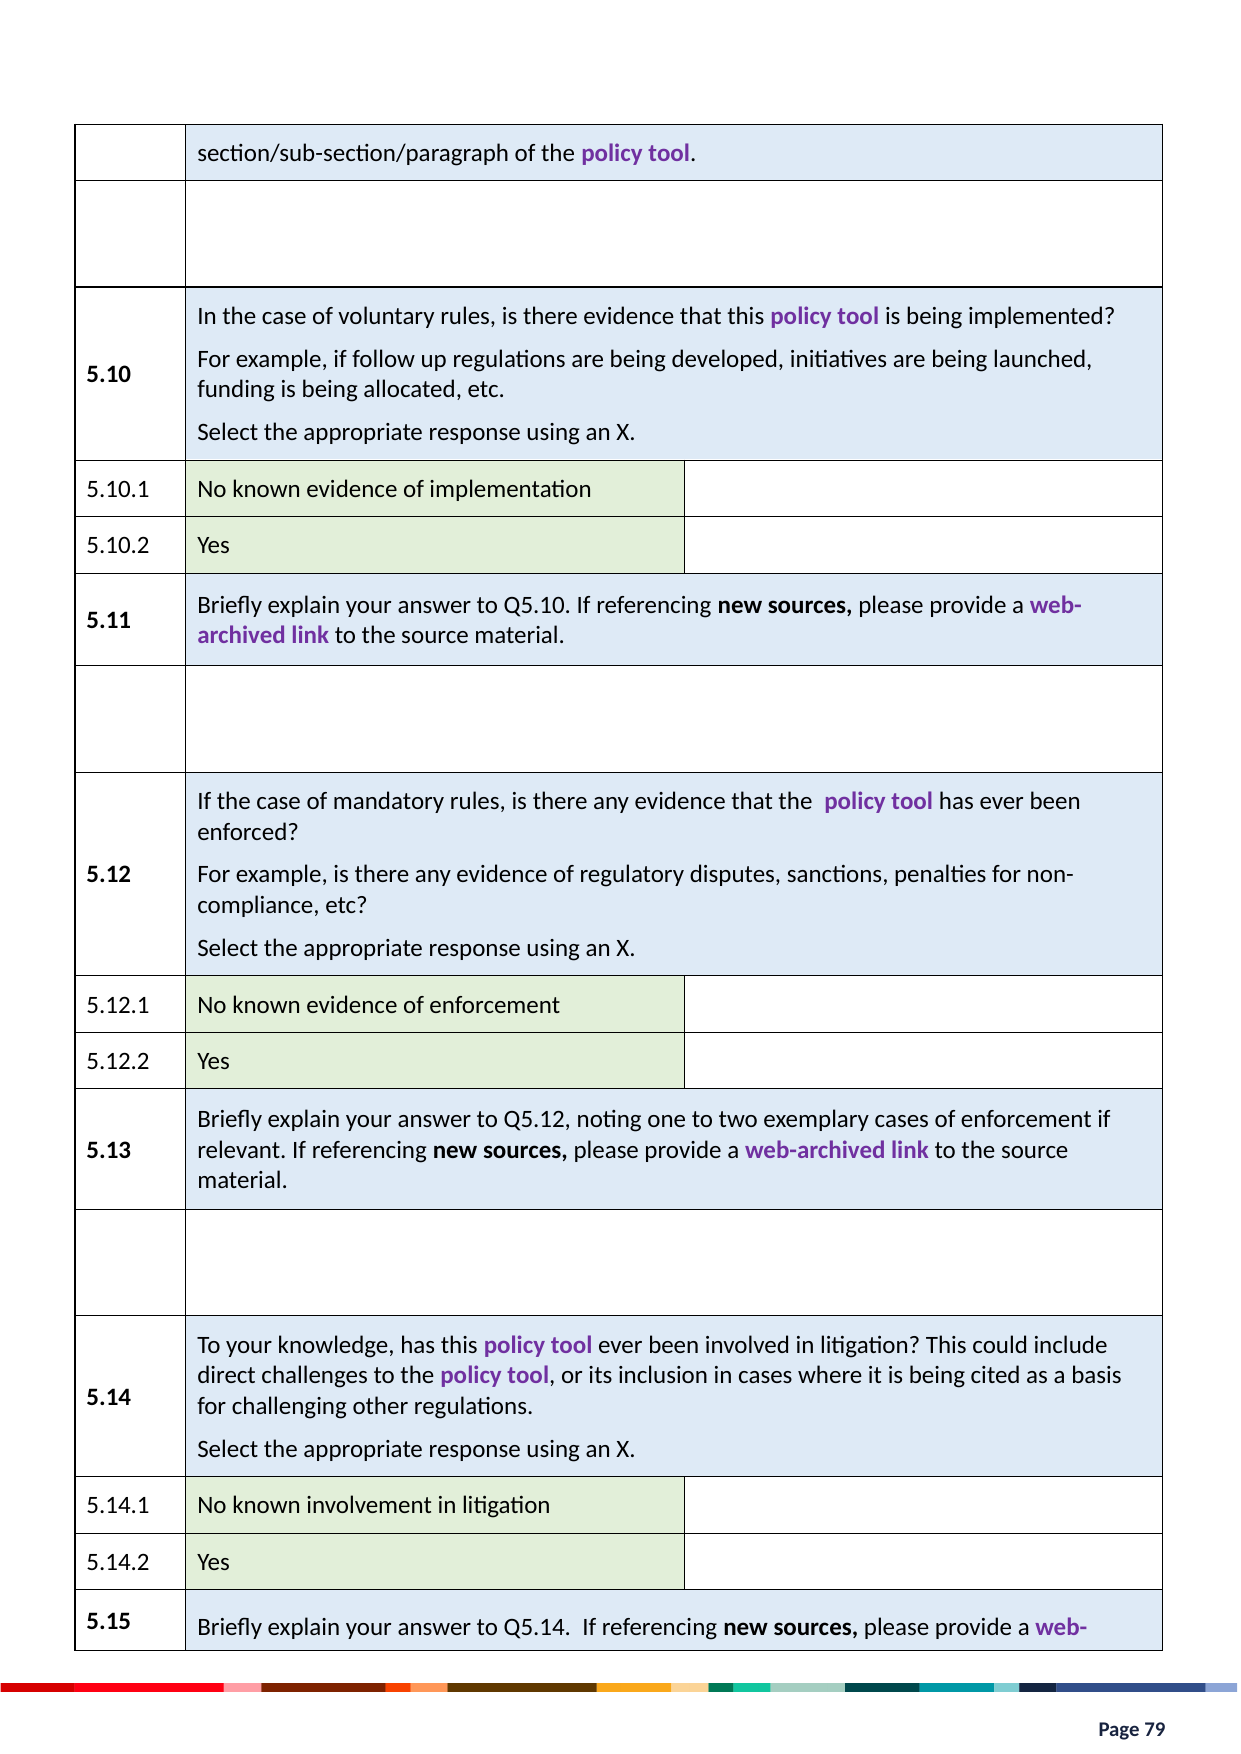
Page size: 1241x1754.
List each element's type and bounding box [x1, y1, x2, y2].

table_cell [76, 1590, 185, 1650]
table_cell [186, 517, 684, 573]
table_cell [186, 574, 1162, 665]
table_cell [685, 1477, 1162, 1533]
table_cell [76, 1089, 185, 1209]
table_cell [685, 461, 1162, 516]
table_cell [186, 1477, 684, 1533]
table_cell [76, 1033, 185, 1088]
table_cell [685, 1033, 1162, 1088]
picture [0, 1683, 1236, 1692]
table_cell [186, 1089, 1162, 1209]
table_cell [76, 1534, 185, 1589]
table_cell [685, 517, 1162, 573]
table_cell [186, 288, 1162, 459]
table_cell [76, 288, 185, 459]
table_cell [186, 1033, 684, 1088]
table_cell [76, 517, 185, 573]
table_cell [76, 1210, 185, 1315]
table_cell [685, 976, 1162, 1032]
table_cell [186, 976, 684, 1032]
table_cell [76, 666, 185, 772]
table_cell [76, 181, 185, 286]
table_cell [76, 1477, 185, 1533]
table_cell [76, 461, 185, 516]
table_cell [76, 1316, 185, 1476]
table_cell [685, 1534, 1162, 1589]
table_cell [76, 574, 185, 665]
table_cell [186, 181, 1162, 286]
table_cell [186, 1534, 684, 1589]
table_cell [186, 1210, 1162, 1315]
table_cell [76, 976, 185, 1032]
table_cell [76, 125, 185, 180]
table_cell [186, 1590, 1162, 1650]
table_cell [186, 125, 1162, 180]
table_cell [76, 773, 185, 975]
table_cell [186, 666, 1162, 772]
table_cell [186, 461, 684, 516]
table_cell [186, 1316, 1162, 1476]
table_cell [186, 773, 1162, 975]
